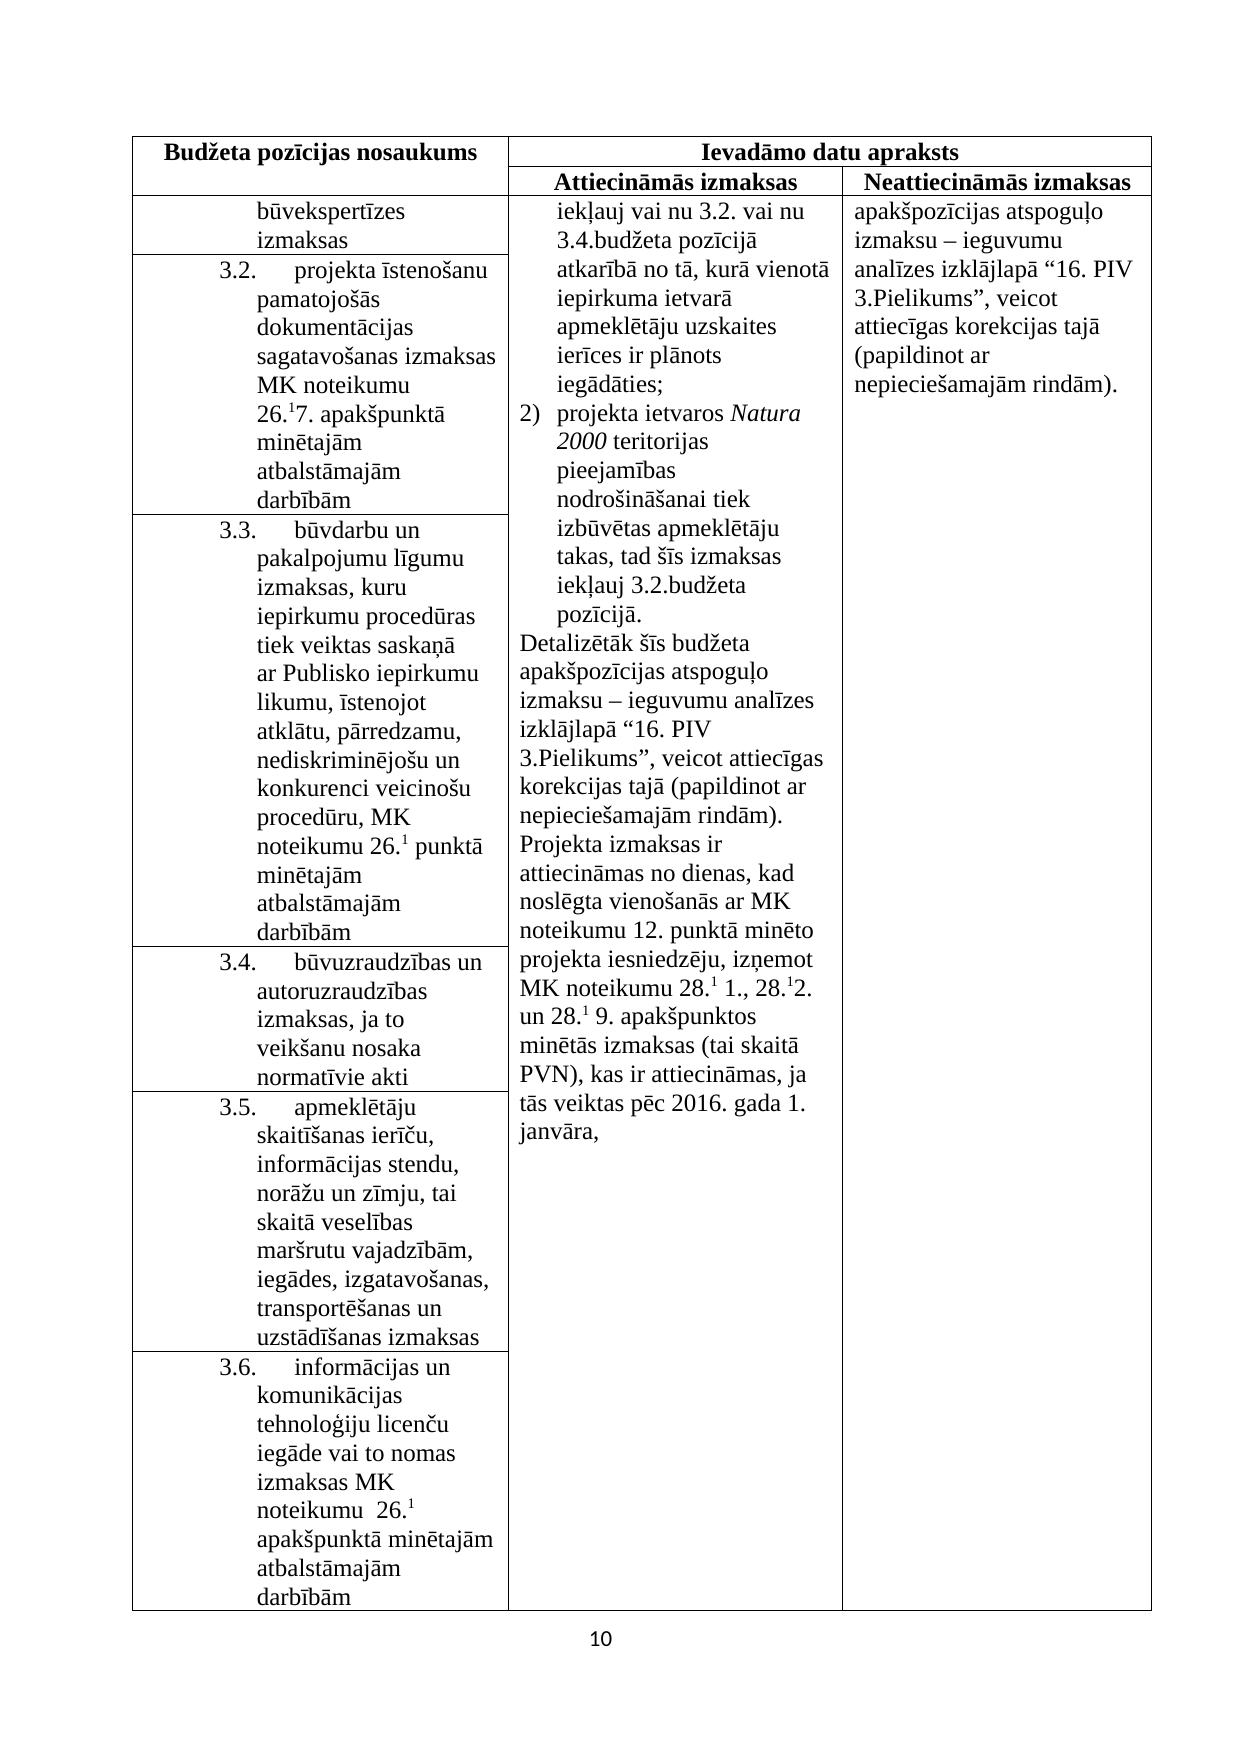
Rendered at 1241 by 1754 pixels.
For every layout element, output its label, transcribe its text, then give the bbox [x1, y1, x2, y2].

table_cell būvdarbu un pakalpojumu līgumu izmaksas, kuru iepirkumu procedūras tiek veiktas saskaņā ar Publisko iepirkumu likumu, īstenojot atklātu, pārredzamu, nediskriminējošu un konkurenci veicinošu procedūru, MK noteikumu 26.1 punktā minētajām atbalstāmajām darbībām [133, 515, 508, 946]
table_cell apmeklētāju skaitīšanas ierīču, informācijas stendu, norāžu un zīmju, tai skaitā veselības maršrutu vajadzībām, iegādes, izgatavošanas, transportēšanas un uzstādīšanas izmaksas [133, 1092, 508, 1351]
table_cell projekta īstenošanu pamatojošās dokumentācijas sagatavošanas izmaksas MK noteikumu 26.17. apakšpunktā minētajām atbalstāmajām darbībām [133, 255, 508, 514]
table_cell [133, 196, 508, 254]
table_cell informācijas un komunikācijas tehnoloģiju licenču iegāde vai to nomas izmaksas MK noteikumu 26.1 apakšpunktā minētajām atbalstāmajām darbībām [133, 1352, 508, 1610]
table_cell Neattiecināmās izmaksas [843, 167, 1151, 195]
table_cell Attiecināmās izmaksas [509, 167, 842, 195]
table_header Ievadāmo datu apraksts [509, 137, 1151, 166]
table_cell būvuzraudzības un autoruzraudzības izmaksas, ja to veikšanu nosaka normatīvie akti [133, 947, 508, 1091]
table_header Budžeta pozīcijas nosaukums [133, 137, 508, 195]
